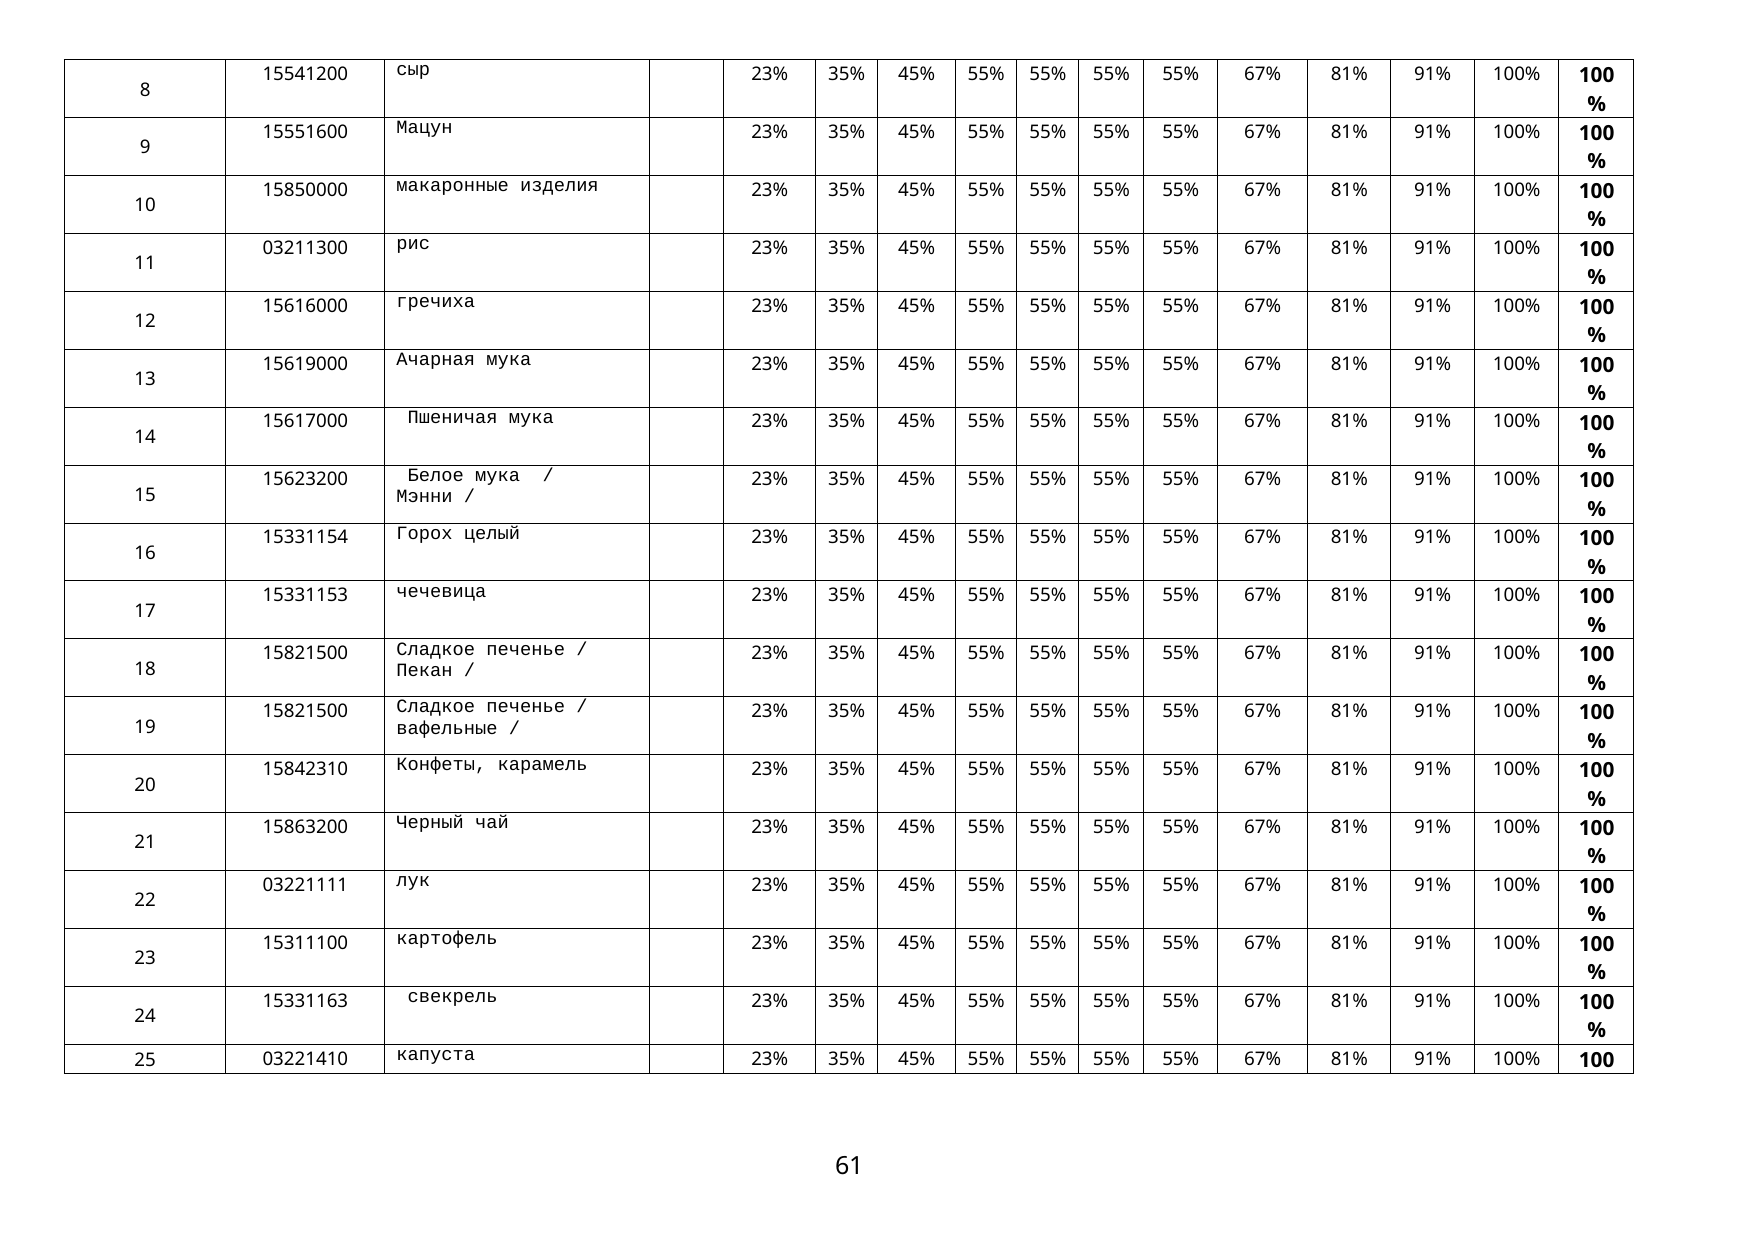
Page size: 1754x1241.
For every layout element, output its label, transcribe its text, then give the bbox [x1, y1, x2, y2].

table_cell 55% [1017, 813, 1078, 870]
table_cell 55% [956, 697, 1016, 754]
table_cell 55% [1144, 350, 1217, 407]
table_cell 91% [1391, 755, 1474, 812]
table_cell 100% [1475, 987, 1558, 1044]
table_cell 67% [1218, 350, 1307, 407]
table_cell 81% [1308, 234, 1390, 291]
table_cell 35% [816, 1045, 877, 1073]
table_cell 35% [816, 176, 877, 233]
table_cell 100% [1559, 60, 1633, 117]
table_cell 55% [956, 755, 1016, 812]
table_cell 100% [1475, 813, 1558, 870]
table_cell [650, 813, 723, 870]
table_cell 55% [1079, 524, 1143, 580]
table_cell 55% [1017, 466, 1078, 522]
table_cell 55% [1079, 581, 1143, 638]
table_cell Сладкое печенье / Пекан / [385, 639, 649, 696]
table_cell 23% [724, 813, 815, 870]
table_cell 55% [1017, 639, 1078, 696]
table_cell 91% [1391, 466, 1474, 522]
table_cell 17 [65, 581, 225, 638]
table_cell 81% [1308, 639, 1390, 696]
table_cell 100% [1559, 292, 1633, 349]
table_cell 8 [65, 60, 225, 117]
table_cell 23% [724, 118, 815, 175]
table_cell 35% [816, 581, 877, 638]
table_cell 23% [724, 234, 815, 291]
table_cell 23% [724, 1045, 815, 1073]
table_cell [650, 118, 723, 175]
table_cell 55% [1079, 234, 1143, 291]
table_cell 55% [956, 176, 1016, 233]
table_cell 23% [724, 176, 815, 233]
table_cell 81% [1308, 929, 1390, 986]
table_cell 81% [1308, 118, 1390, 175]
table_cell 100% [1475, 755, 1558, 812]
table_cell 81% [1308, 755, 1390, 812]
table_cell Мацун [385, 118, 649, 175]
table_cell [650, 581, 723, 638]
table_cell 55% [1017, 234, 1078, 291]
table_cell 55% [1079, 813, 1143, 870]
table_cell 81% [1308, 1045, 1390, 1073]
table_cell 24 [65, 987, 225, 1044]
table_cell 67% [1218, 524, 1307, 580]
table_cell рис [385, 234, 649, 291]
table_cell 15623200 [226, 466, 384, 522]
table_cell 55% [956, 350, 1016, 407]
table_cell 15619000 [226, 350, 384, 407]
table_cell [650, 234, 723, 291]
table_cell 55% [1017, 581, 1078, 638]
table_cell 91% [1391, 987, 1474, 1044]
table_cell 55% [1079, 292, 1143, 349]
table_cell 23% [724, 871, 815, 928]
table_cell 81% [1308, 871, 1390, 928]
table_cell 67% [1218, 755, 1307, 812]
table_cell 15 [65, 466, 225, 522]
table_cell 45% [878, 929, 955, 986]
table_cell 55% [1144, 755, 1217, 812]
table_cell 67% [1218, 60, 1307, 117]
table_cell 23% [724, 60, 815, 117]
table_cell 100% [1559, 639, 1633, 696]
table_cell 35% [816, 871, 877, 928]
table_cell 67% [1218, 697, 1307, 754]
table_cell 67% [1218, 581, 1307, 638]
table_cell 55% [1079, 871, 1143, 928]
table_cell 67% [1218, 813, 1307, 870]
table_cell 91% [1391, 581, 1474, 638]
table_cell [650, 176, 723, 233]
table_cell 55% [1144, 408, 1217, 464]
table_cell [650, 292, 723, 349]
table_cell 100% [1475, 60, 1558, 117]
table_cell 23% [724, 639, 815, 696]
table_cell 91% [1391, 118, 1474, 175]
table_cell 67% [1218, 987, 1307, 1044]
table_cell 23% [724, 755, 815, 812]
table_cell 55% [1017, 697, 1078, 754]
table_cell 15331154 [226, 524, 384, 580]
table_cell 55% [1017, 524, 1078, 580]
table_cell 15850000 [226, 176, 384, 233]
table_cell 9 [65, 118, 225, 175]
table_cell 55% [956, 871, 1016, 928]
table_cell 45% [878, 466, 955, 522]
table_cell 91% [1391, 871, 1474, 928]
table_cell 15331163 [226, 987, 384, 1044]
table_cell 67% [1218, 1045, 1307, 1073]
table_cell 81% [1308, 176, 1390, 233]
table_cell 67% [1218, 466, 1307, 522]
table_cell 03221111 [226, 871, 384, 928]
table_cell 100% [1559, 871, 1633, 928]
table_cell 81% [1308, 466, 1390, 522]
table_cell 55% [1079, 987, 1143, 1044]
table_cell [650, 60, 723, 117]
table_cell 100% [1475, 292, 1558, 349]
table_cell 100% [1559, 408, 1633, 464]
table_cell 100% [1559, 755, 1633, 812]
table_cell 81% [1308, 697, 1390, 754]
table_cell 55% [1079, 466, 1143, 522]
table_cell 81% [1308, 408, 1390, 464]
table_cell 35% [816, 755, 877, 812]
table_cell Пшеничая мука [385, 408, 649, 464]
table_cell Сладкое печенье / вафельные / [385, 697, 649, 754]
table_cell 23% [724, 408, 815, 464]
table_cell 45% [878, 350, 955, 407]
table_cell 18 [65, 639, 225, 696]
table_cell 100% [1475, 871, 1558, 928]
table_cell 67% [1218, 234, 1307, 291]
table_cell 55% [1017, 1045, 1078, 1073]
table_cell 91% [1391, 813, 1474, 870]
table_cell 55% [1144, 697, 1217, 754]
table_cell 55% [1079, 1045, 1143, 1073]
table_cell 55% [1079, 697, 1143, 754]
table_cell 55% [1144, 929, 1217, 986]
table_cell 91% [1391, 524, 1474, 580]
table_cell 55% [956, 987, 1016, 1044]
table_cell 55% [1079, 639, 1143, 696]
table_cell 100% [1475, 697, 1558, 754]
table_cell 55% [1144, 466, 1217, 522]
table_cell 91% [1391, 176, 1474, 233]
table_cell 35% [816, 118, 877, 175]
table_cell свекрель [385, 987, 649, 1044]
table_cell 55% [1144, 234, 1217, 291]
table_cell 23% [724, 466, 815, 522]
table_cell 67% [1218, 929, 1307, 986]
table_cell 81% [1308, 581, 1390, 638]
table_cell 100% [1559, 350, 1633, 407]
table_cell 67% [1218, 871, 1307, 928]
table_cell 45% [878, 292, 955, 349]
table_cell 55% [956, 524, 1016, 580]
table_cell 55% [1144, 813, 1217, 870]
table_cell макаронные изделия [385, 176, 649, 233]
table_cell 45% [878, 697, 955, 754]
table_cell 22 [65, 871, 225, 928]
table_cell 35% [816, 697, 877, 754]
table_cell 23% [724, 987, 815, 1044]
table_cell 45% [878, 176, 955, 233]
table_cell 23% [724, 292, 815, 349]
table_cell 35% [816, 466, 877, 522]
table_cell картофель [385, 929, 649, 986]
table_cell 55% [1017, 118, 1078, 175]
table_cell 100% [1475, 524, 1558, 580]
table_cell 16 [65, 524, 225, 580]
table_cell 55% [1144, 524, 1217, 580]
table_cell 45% [878, 234, 955, 291]
table_cell 100% [1559, 697, 1633, 754]
table_cell 91% [1391, 639, 1474, 696]
table_cell 45% [878, 1045, 955, 1073]
table_cell [650, 987, 723, 1044]
table_cell 45% [878, 581, 955, 638]
table_cell 45% [878, 60, 955, 117]
table_cell 15541200 [226, 60, 384, 117]
table_cell 55% [1079, 176, 1143, 233]
table_cell 12 [65, 292, 225, 349]
table_cell 03221410 [226, 1045, 384, 1073]
table_cell 35% [816, 813, 877, 870]
table_cell 55% [1017, 755, 1078, 812]
table_cell 55% [956, 408, 1016, 464]
table_cell 23% [724, 929, 815, 986]
table_cell 23% [724, 581, 815, 638]
table_cell 55% [956, 234, 1016, 291]
table_cell 55% [1017, 871, 1078, 928]
table_cell 55% [1017, 408, 1078, 464]
table_cell [650, 929, 723, 986]
table_cell 55% [1017, 176, 1078, 233]
table_cell 55% [1079, 118, 1143, 175]
table_cell 55% [1079, 755, 1143, 812]
table_cell 55% [1144, 1045, 1217, 1073]
table_cell Белое мука / Мэнни / [385, 466, 649, 522]
table_cell 55% [1144, 987, 1217, 1044]
table_cell [650, 350, 723, 407]
table_cell 45% [878, 755, 955, 812]
table_cell 55% [1144, 118, 1217, 175]
table_cell [650, 466, 723, 522]
table_cell 25 [65, 1045, 225, 1073]
table_cell 100% [1559, 118, 1633, 175]
table_cell 35% [816, 408, 877, 464]
table_cell 55% [1079, 408, 1143, 464]
table_cell 23% [724, 350, 815, 407]
table_cell [650, 408, 723, 464]
table_cell 91% [1391, 408, 1474, 464]
table_cell 100% [1559, 929, 1633, 986]
table_cell 100% [1475, 581, 1558, 638]
table_cell [650, 755, 723, 812]
table_cell 55% [1079, 60, 1143, 117]
table_cell 45% [878, 813, 955, 870]
table_cell 81% [1308, 292, 1390, 349]
table_cell 15842310 [226, 755, 384, 812]
table_cell [650, 639, 723, 696]
table_cell 91% [1391, 234, 1474, 291]
table_cell 45% [878, 639, 955, 696]
table_cell 21 [65, 813, 225, 870]
table_cell сыр [385, 60, 649, 117]
table_cell 100% [1559, 987, 1633, 1044]
table_cell 91% [1391, 60, 1474, 117]
table_cell 100% [1559, 581, 1633, 638]
table_cell 67% [1218, 292, 1307, 349]
table_cell Черный чай [385, 813, 649, 870]
table_cell 81% [1308, 60, 1390, 117]
table_cell 81% [1308, 987, 1390, 1044]
table_cell 55% [956, 292, 1016, 349]
table_cell капуста [385, 1045, 649, 1073]
table_cell чечевица [385, 581, 649, 638]
table_cell 55% [1144, 176, 1217, 233]
table_cell 55% [1017, 987, 1078, 1044]
table_cell 14 [65, 408, 225, 464]
table_cell 15821500 [226, 639, 384, 696]
table_cell гречиха [385, 292, 649, 349]
table_cell лук [385, 871, 649, 928]
table_cell 91% [1391, 929, 1474, 986]
table_cell 19 [65, 697, 225, 754]
table_cell 35% [816, 987, 877, 1044]
table_cell 10 [65, 176, 225, 233]
table_cell 55% [956, 60, 1016, 117]
table_cell 15821500 [226, 697, 384, 754]
table_cell 55% [1079, 350, 1143, 407]
table_cell 15551600 [226, 118, 384, 175]
table_cell 55% [956, 118, 1016, 175]
table_cell 55% [1017, 292, 1078, 349]
table_cell [650, 524, 723, 580]
table_cell 55% [1017, 350, 1078, 407]
table_cell 35% [816, 524, 877, 580]
table_cell 100% [1475, 118, 1558, 175]
table_cell Горох целый [385, 524, 649, 580]
table_cell 55% [956, 929, 1016, 986]
table_cell 91% [1391, 1045, 1474, 1073]
table_cell 45% [878, 118, 955, 175]
table_cell Ачарная мука [385, 350, 649, 407]
table_cell 15311100 [226, 929, 384, 986]
table_cell 100% [1475, 1045, 1558, 1073]
table_cell 100% [1475, 176, 1558, 233]
table_cell 100% [1559, 813, 1633, 870]
table_cell 91% [1391, 350, 1474, 407]
table_cell 15863200 [226, 813, 384, 870]
table_cell 100% [1475, 234, 1558, 291]
table_cell 55% [1144, 581, 1217, 638]
table_cell [650, 871, 723, 928]
table_cell 23% [724, 524, 815, 580]
table_cell 35% [816, 234, 877, 291]
table_cell 45% [878, 987, 955, 1044]
table_cell 55% [1144, 292, 1217, 349]
table_cell 35% [816, 350, 877, 407]
table_cell 35% [816, 292, 877, 349]
table_cell 55% [956, 813, 1016, 870]
table_cell Конфеты, карамель [385, 755, 649, 812]
table_cell 15617000 [226, 408, 384, 464]
table_cell 55% [1079, 929, 1143, 986]
table_cell 91% [1391, 697, 1474, 754]
table_cell 100% [1475, 929, 1558, 986]
table_cell 11 [65, 234, 225, 291]
table_cell 100% [1559, 234, 1633, 291]
table_cell 55% [956, 639, 1016, 696]
table_cell 20 [65, 755, 225, 812]
table_cell 67% [1218, 176, 1307, 233]
table_cell 100% [1475, 350, 1558, 407]
table_cell 23 [65, 929, 225, 986]
table_cell 100% [1475, 408, 1558, 464]
table_cell 35% [816, 60, 877, 117]
table_cell 100% [1559, 466, 1633, 522]
table_cell 55% [1144, 60, 1217, 117]
table_cell 55% [1144, 639, 1217, 696]
table_cell 15331153 [226, 581, 384, 638]
table_cell 35% [816, 639, 877, 696]
table_cell [650, 697, 723, 754]
table_cell 03211300 [226, 234, 384, 291]
table_cell 13 [65, 350, 225, 407]
table_cell 35% [816, 929, 877, 986]
table_cell 100% [1559, 176, 1633, 233]
table_cell 45% [878, 871, 955, 928]
table_cell 45% [878, 524, 955, 580]
table_cell 81% [1308, 350, 1390, 407]
table_cell 23% [724, 697, 815, 754]
table_cell 55% [1017, 929, 1078, 986]
table_cell 100% [1475, 466, 1558, 522]
table_cell 55% [956, 581, 1016, 638]
table_cell 67% [1218, 118, 1307, 175]
table_cell 91% [1391, 292, 1474, 349]
table_cell 67% [1218, 639, 1307, 696]
table_cell 100% [1475, 639, 1558, 696]
table_cell [650, 1045, 723, 1073]
table_cell 55% [956, 466, 1016, 522]
table_cell 15616000 [226, 292, 384, 349]
table_cell 45% [878, 408, 955, 464]
table_cell 55% [1144, 871, 1217, 928]
table_cell 55% [1017, 60, 1078, 117]
table_cell 81% [1308, 524, 1390, 580]
table_cell 100% [1559, 524, 1633, 580]
table_cell 81% [1308, 813, 1390, 870]
table_cell 67% [1218, 408, 1307, 464]
table_cell 55% [956, 1045, 1016, 1073]
table_cell 100% [1559, 1045, 1633, 1073]
